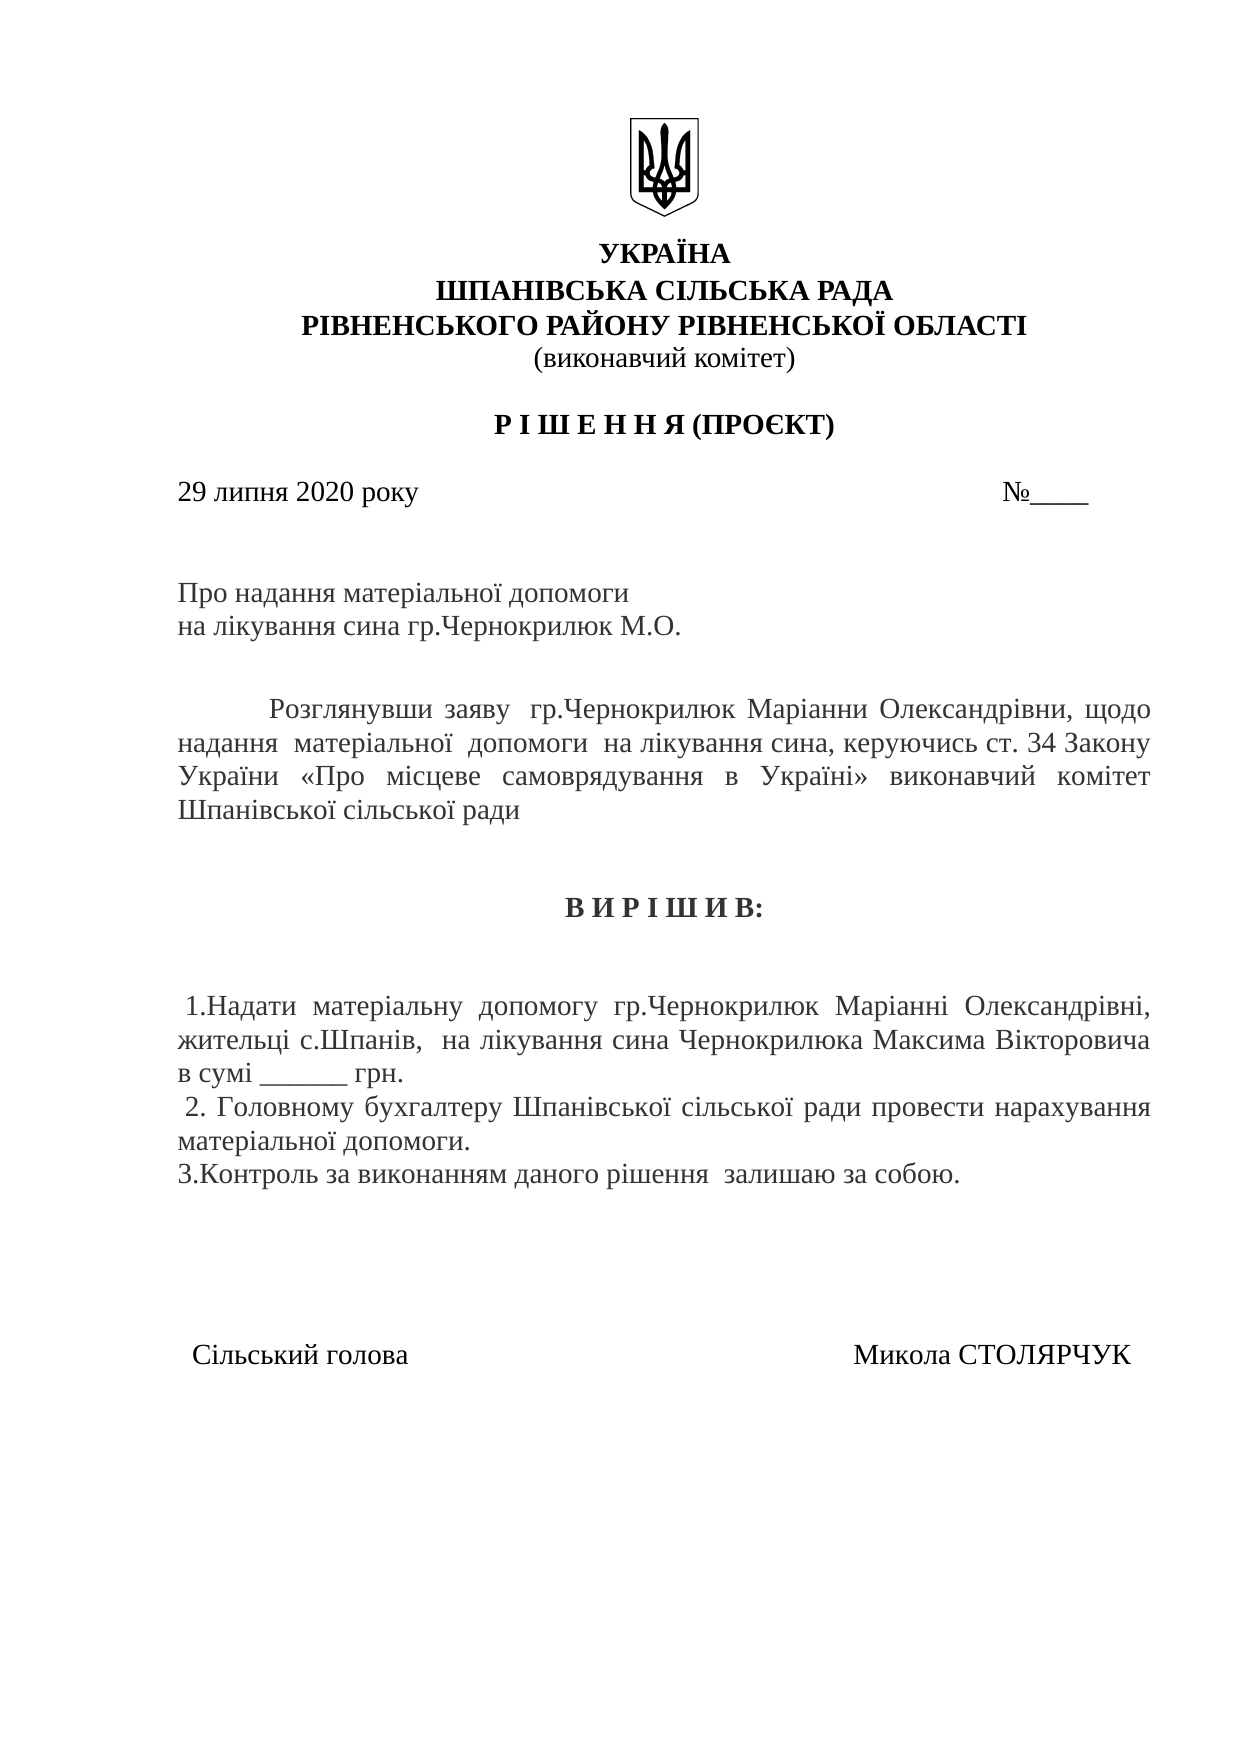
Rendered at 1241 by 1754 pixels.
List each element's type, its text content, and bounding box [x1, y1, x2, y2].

text Р І Ш Е Н Н Я (ПРОЄКТ) [177, 407, 1152, 441]
text 2. Головному бухгалтеру Шпанівської сільської ради провести нарахування матеріальної допомоги. [177, 1089, 1152, 1156]
text 29 липня 2020 року №____ [177, 474, 1152, 508]
text Україна [177, 236, 1152, 269]
subtitle ШПАНІВСЬКА сільська рада [871, 282, 1152, 305]
text В И Р І Ш И В: [177, 890, 1152, 924]
text 1.Надати матеріальну допомогу гр.Чернокрилюк Маріанні Олександрівні, жительці с.Шпанів, на лікування сина Чернокрилюка Максима Вікторовича в сумі ______ грн. [177, 988, 1152, 1089]
text РІВНЕНСЬКОГО РАЙОНУ РІВНЕНСЬКОЇ ОБЛАСТІ [177, 317, 1152, 340]
text 3.Контроль за виконанням даного рішення залишаю за собою. [177, 1156, 1152, 1190]
text на лікування сина гр.Чернокрилюк М.О. [177, 608, 1152, 642]
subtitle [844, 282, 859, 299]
text Про надання матеріальної допомоги [177, 575, 1152, 608]
text (виконавчий комітет) [177, 340, 1152, 374]
text Розглянувши заяву гр.Чернокрилюк Маріанни Олександрівни, щодо надання матеріальної допомоги на лікування сина, керуючись ст. 34 Закону України «Про місцеве самоврядування в Україні» виконавчий комітет Шпанівської сільської ради [177, 691, 1152, 825]
text Сільський голова Микола СТОЛЯРЧУК [177, 1337, 1152, 1371]
subtitle ШПАНІВСЬКА сільська рада [177, 282, 853, 305]
